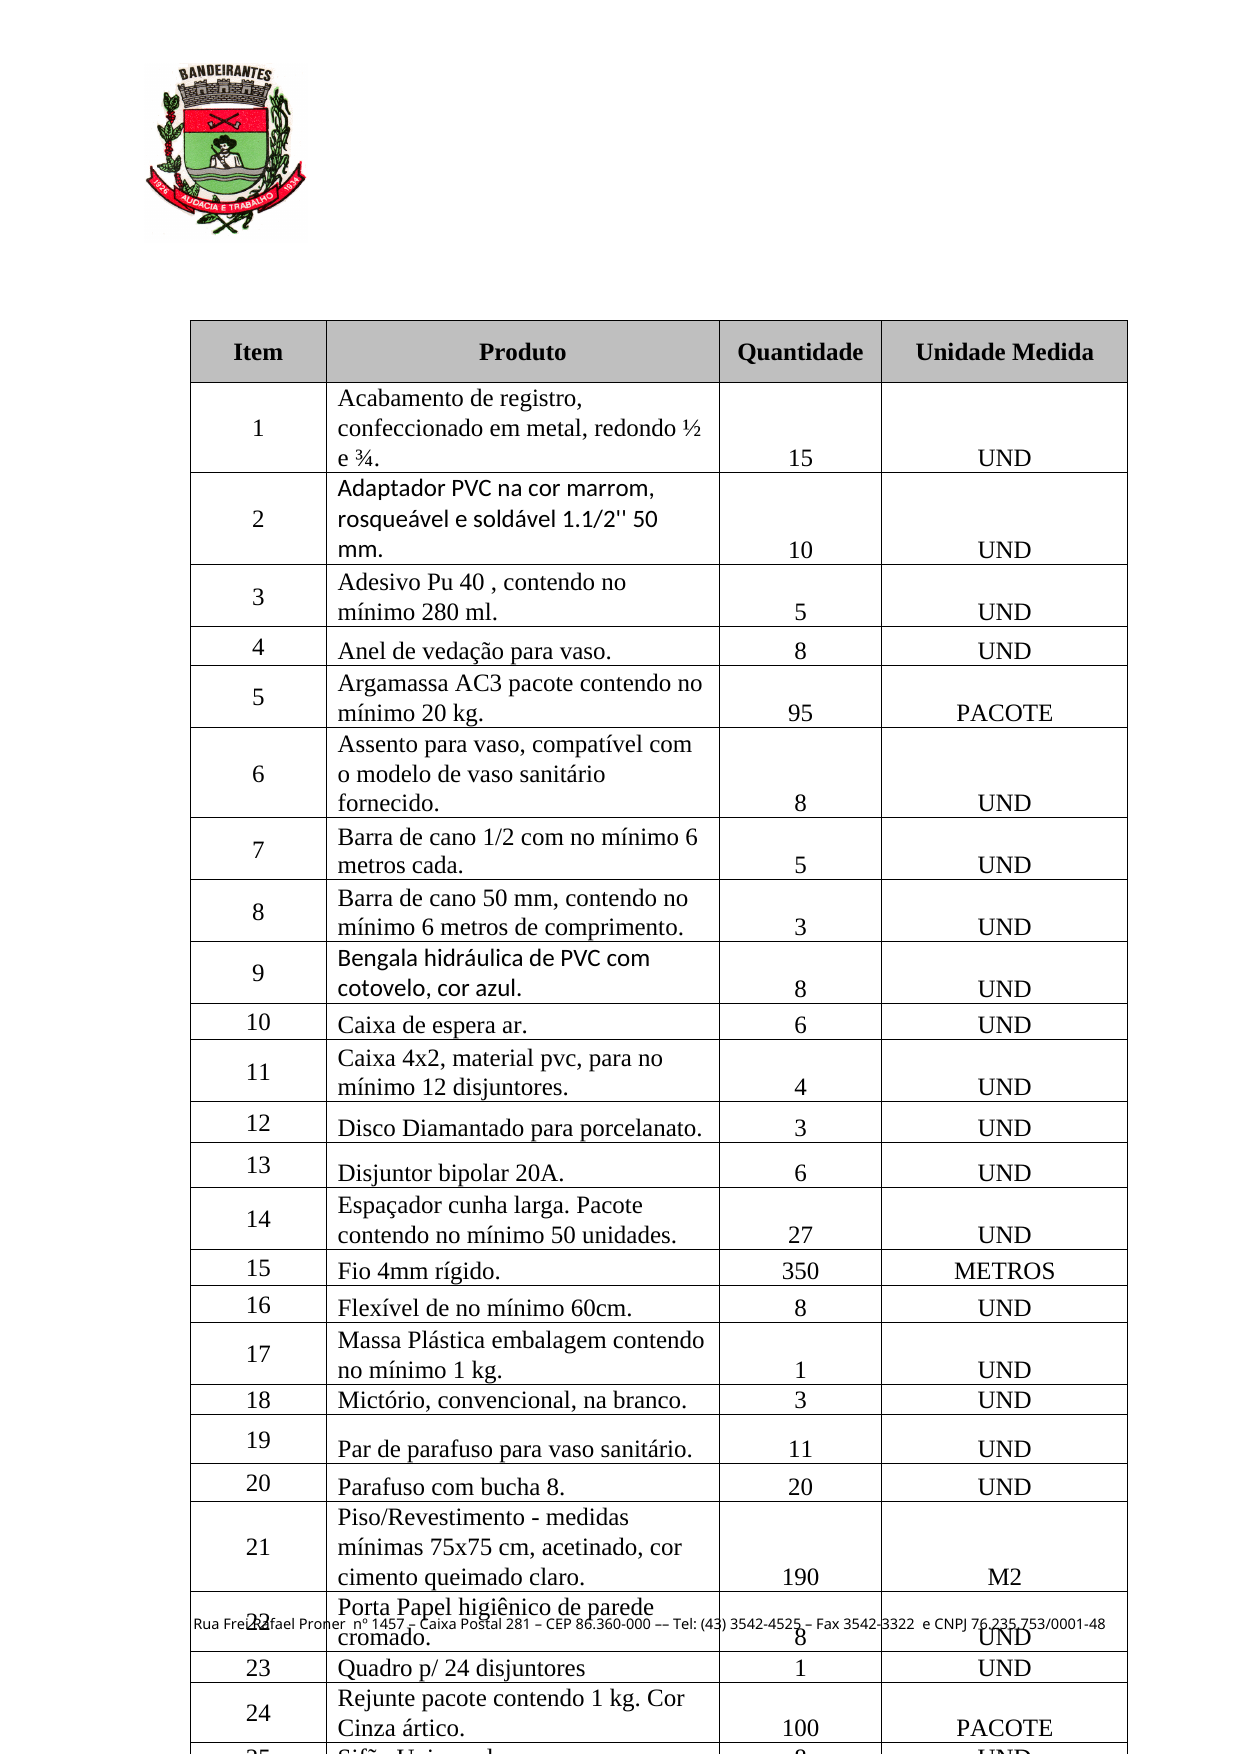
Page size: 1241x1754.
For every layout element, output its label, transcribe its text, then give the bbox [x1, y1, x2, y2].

table_cell Justificativa da necessidade da contratação da solução, considerando o Planejamento Estratégico, se for o caso: O presente documento visa formalizar e justificar a necessidade da aquisição de materiais de construção, em processo autônomo, para a complementação da reforma predial do Terminal Rodoviário Municipal. O Município de Bandeirantes contratou, via Concorrência nº 04/2024 (Contrato nº 197/2024), uma empresa especializada para a execução da reforma e revitalização do Terminal. Embora o projeto inicial seja abrangente, observou-se, no acompanhamento da execução, que o escopo contratual não contemplou readequações essenciais para a entrega da obra em condições de plena satisfação. Tais itens são de grande relevância, concentrando-se principalmente nas instalações hidráulicas e no acabamento final, elementos cruciais para a durabilidade, funcionalidade e conforto dos usuários. A não inclusão destes itens compromete diretamente a obtenção do resultado esperado. Mediante a identificação desta necessidade técnica, foram prontamente avaliados os processos licitatórios ativos do Município (incluindo contratações de construção e elétrica) a fim de identificar a existência de saldos ou itens já licitados que pudessem atender à demanda. Contudo, constatou-se que não foram contemplados os itens atualmente necessários para a Rodoviária nas licitações realizadas, inviabilizando o aproveitamento de instrumentos contratuais vigentes. Diante da urgência e da impossibilidade de aproveitamento, resta a necessidade de realizar um processo próprio de aquisição para o fornecimento destes materiais complementares. Ressalta-se, por fim, que a vantagem administrativa e econômica desta aquisição reside no fato de que os materiais serão utilizados pela mão de obra própria do Município (servidores), que realizarão os serviços complementares à reforma. Tal medida se mostra vantajosa, pois a execução por meio de recursos internos não requer complexidade ou maior tempo para a conclusão, garantindo a eficiência na aplicação dos recursos e a otimização dos resultados em benefício da população. Desta forma, a solicitação encontra-se tecnicamente justificada, alinhando-se à necessidade de garantir a plena efetividade da reforma predial. [178, 251, 1163, 1614]
picture [144, 63, 308, 243]
